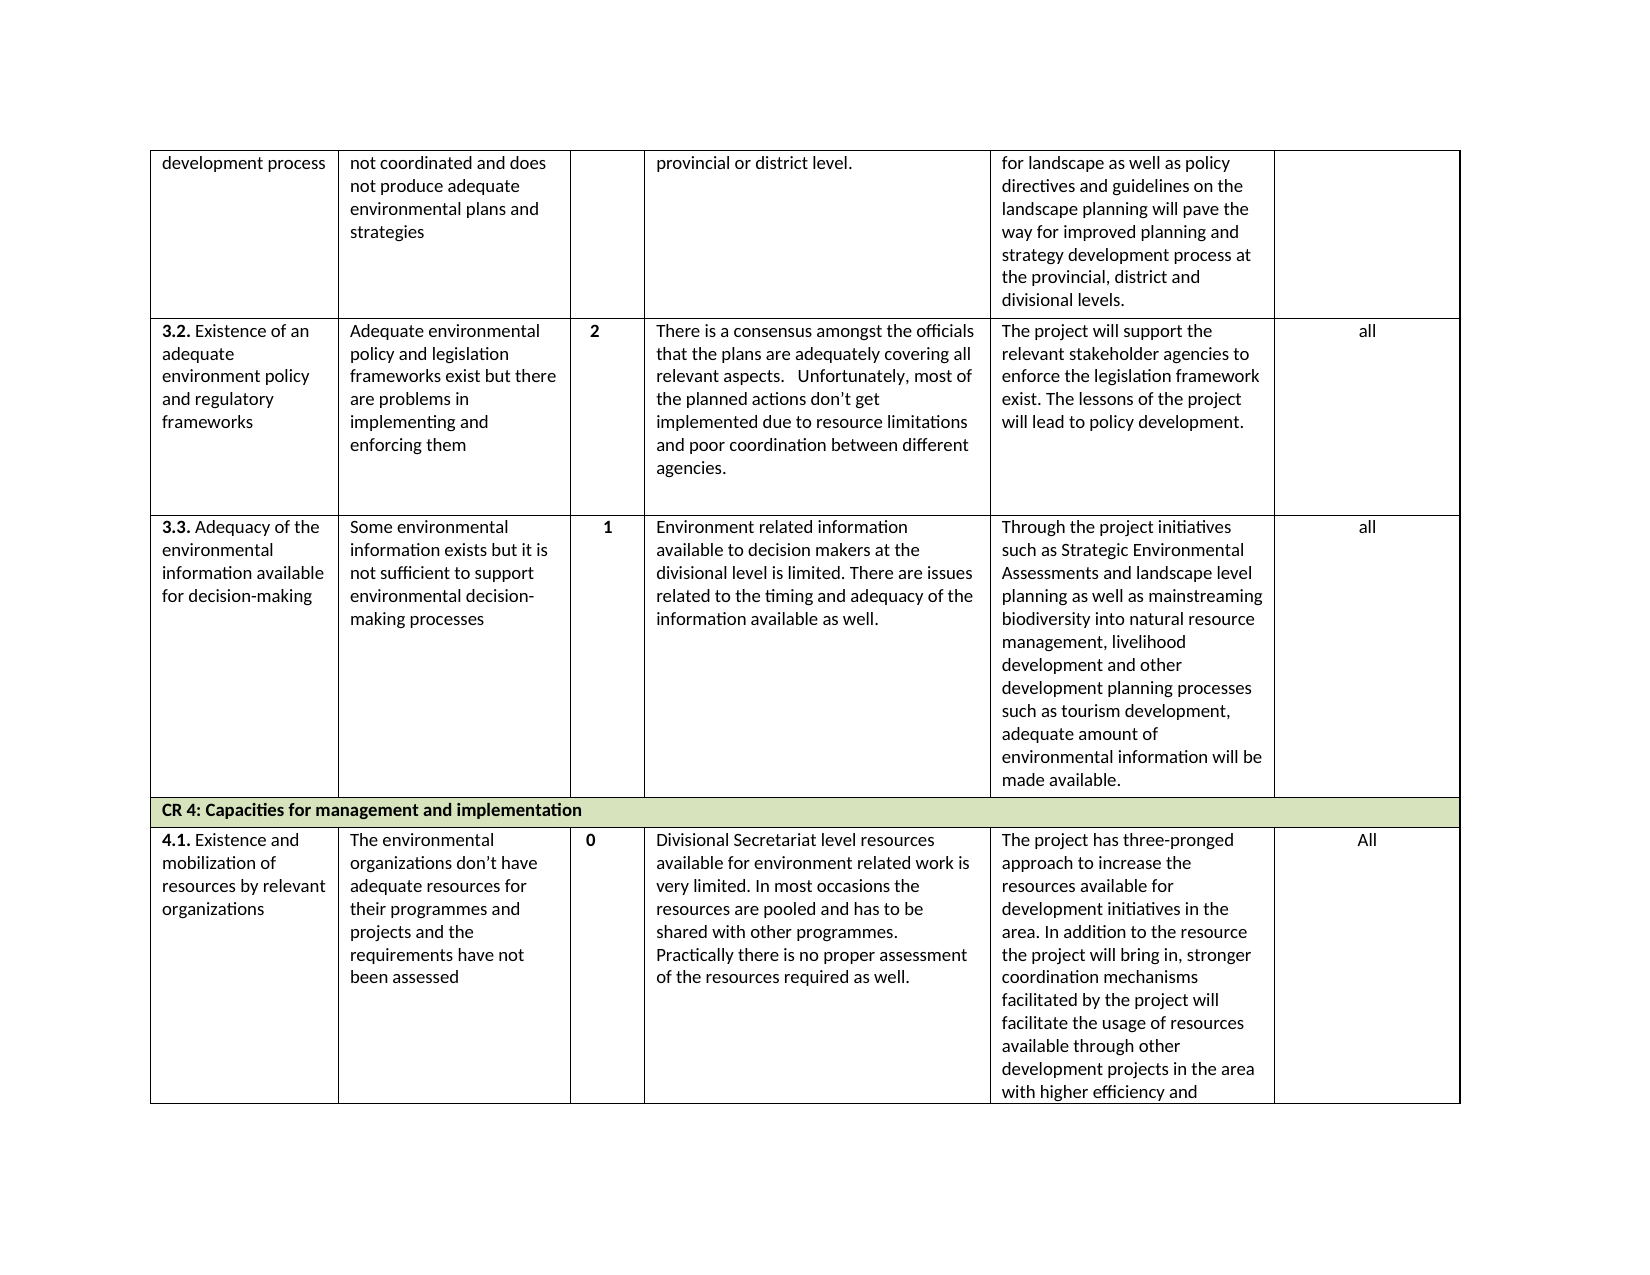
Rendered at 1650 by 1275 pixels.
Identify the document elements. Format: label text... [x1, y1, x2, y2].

table_cell Adequate environmental policy and legislation frameworks exist but there are problems in implementing and enforcing them [339, 319, 570, 514]
table_cell All [1275, 828, 1459, 1103]
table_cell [151, 151, 338, 318]
table_cell 3.3. Adequacy of the environmental information available for decision-making [151, 516, 338, 797]
table_cell all [1275, 516, 1459, 797]
table_cell 2 [571, 319, 644, 514]
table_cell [339, 828, 570, 1103]
table_cell 0 [571, 151, 644, 318]
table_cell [645, 828, 990, 1103]
table_cell Environment related information available to decision makers at the divisional level is limited. There are issues related to the timing and adequacy of the information available as well. [645, 516, 990, 797]
table_cell 1 [571, 516, 644, 797]
table_cell all [1275, 319, 1459, 514]
table_cell The project will support the relevant stakeholder agencies to enforce the legislation framework exist. The lessons of the project will lead to policy development. [991, 319, 1274, 514]
table_cell CR 4: Capacities for management and implementation [151, 798, 1459, 827]
table_cell 3.2. Existence of an adequate environment policy and regulatory frameworks [151, 319, 338, 514]
table_cell There is a consensus amongst the officials that the plans are adequately covering all relevant aspects. Unfortunately, most of the planned actions don’t get implemented due to resource limitations and poor coordination between different agencies. [645, 319, 990, 514]
table_cell 1 [1275, 151, 1459, 318]
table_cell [991, 151, 1274, 318]
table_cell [991, 828, 1274, 1103]
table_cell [151, 828, 338, 1103]
table_cell Some environmental information exists but it is not sufficient to support environmental decision-making processes [339, 516, 570, 797]
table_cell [645, 151, 990, 318]
table_cell 0 [571, 828, 644, 1103]
table_cell Through the project initiatives such as Strategic Environmental Assessments and landscape level planning as well as mainstreaming biodiversity into natural resource management, livelihood development and other development planning processes such as tourism development, adequate amount of environmental information will be made available. [991, 516, 1274, 797]
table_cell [339, 151, 570, 318]
